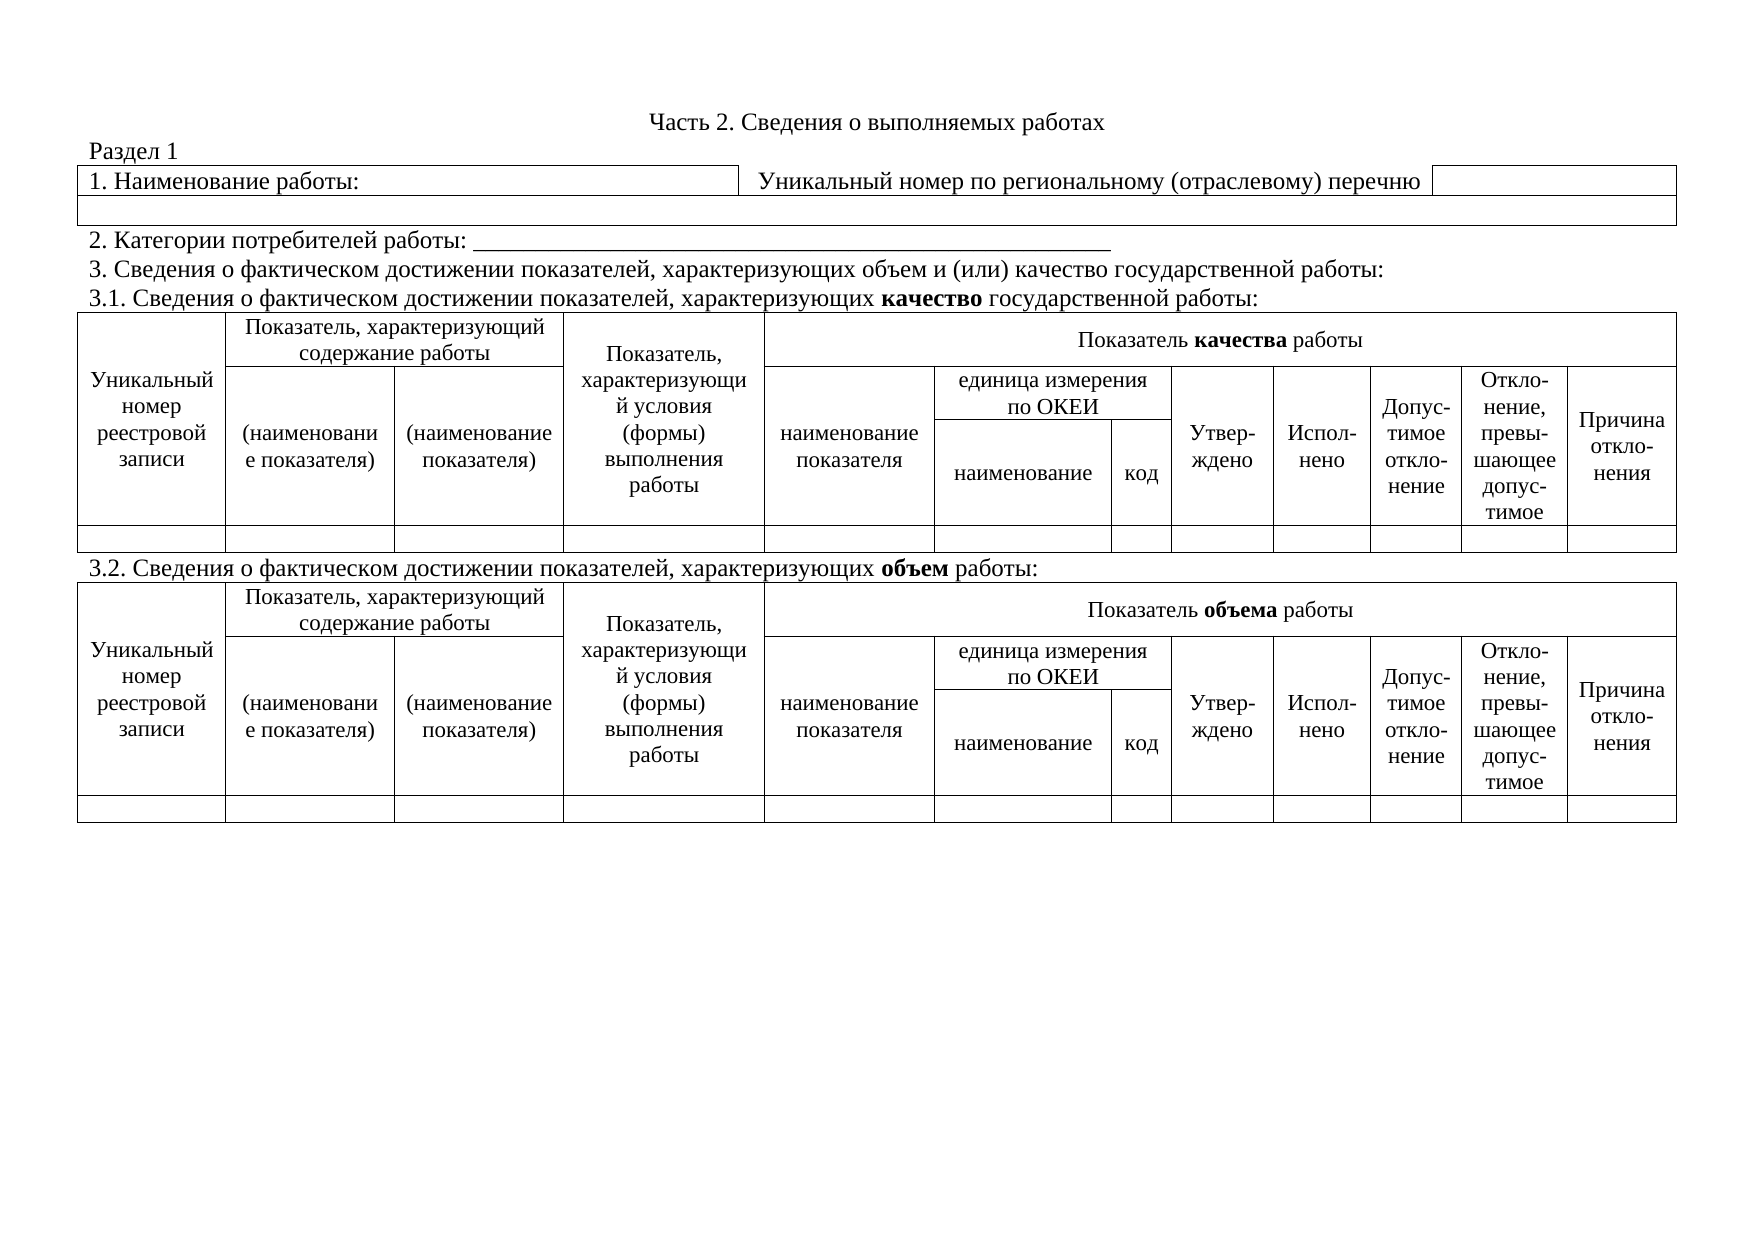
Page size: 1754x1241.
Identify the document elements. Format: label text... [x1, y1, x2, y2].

text Раздел 1 [89, 136, 1665, 165]
table_cell Допус-тимое откло-нение [1371, 637, 1461, 795]
table_header [1433, 166, 1676, 195]
table_cell [1371, 796, 1461, 822]
table_cell (наименование показателя) [226, 367, 394, 525]
table_cell Причина откло-нения [1568, 367, 1676, 525]
text 3.1. Сведения о фактическом достижении показателей, характеризующих качество государственной работы: [89, 283, 1665, 312]
table_cell Утвер-ждено [1172, 367, 1273, 525]
text Часть 2. Сведения о выполняемых работах [89, 107, 1665, 136]
table_cell (наименование показателя) [395, 637, 563, 795]
table_header Уникальный номер реестровой записи [78, 313, 225, 525]
table_cell Утвер-ждено [1172, 637, 1273, 795]
table_cell [1568, 526, 1676, 552]
table_cell код [1112, 420, 1171, 525]
table_cell [78, 526, 225, 552]
table_header Показатель объема работы [765, 583, 1676, 636]
table_cell [765, 526, 934, 552]
table_cell [1371, 526, 1461, 552]
table_cell [564, 796, 764, 822]
table_cell единица измерения по ОКЕИ [935, 367, 1171, 419]
table_cell [1112, 796, 1171, 822]
table_header Показатель, характеризующий условия (формы) выполнения работы [564, 583, 764, 795]
table_cell [1462, 796, 1567, 822]
text 3.2. Сведения о фактическом достижении показателей, характеризующих объем работы: [89, 553, 1665, 582]
table_cell Откло-нение, превы-шающее допус-тимое [1462, 637, 1567, 795]
table_cell (наименование показателя) [226, 637, 394, 795]
table_cell (наименование показателя) [395, 367, 563, 525]
table_cell [1274, 796, 1370, 822]
table_cell наименование показателя [765, 637, 934, 795]
table_cell код [1112, 690, 1171, 795]
table_cell [1462, 526, 1567, 552]
table_cell [1172, 796, 1273, 822]
table_header 1. Наименование работы: [78, 166, 738, 195]
table_cell [226, 526, 394, 552]
table_cell наименование [935, 420, 1111, 525]
table_cell [78, 196, 1676, 224]
table_cell [564, 526, 764, 552]
table_cell Допус-тимое откло-нение [1371, 367, 1461, 525]
table_header Уникальный номер по региональному (отраслевому) перечню [739, 165, 1432, 195]
table_header Показатель, характеризующий содержание работы [226, 313, 563, 366]
table_cell единица измерения по ОКЕИ [935, 637, 1171, 689]
table_cell [78, 796, 225, 822]
table_cell [395, 796, 563, 822]
table_cell [1172, 526, 1273, 552]
text 2. Категории потребителей работы: ___________________________________________________ [89, 226, 1665, 254]
table_cell [765, 796, 934, 822]
table_header Уникальный номер реестровой записи [78, 583, 225, 795]
table_header Показатель, характеризующий условия (формы) выполнения работы [564, 313, 764, 525]
table_cell [395, 526, 563, 552]
table_cell Причина откло-нения [1568, 637, 1676, 795]
table_cell Откло-нение, превы-шающее допус-тимое [1462, 367, 1567, 525]
table_cell [1112, 526, 1171, 552]
table_cell наименование показателя [765, 367, 934, 525]
table_cell [935, 526, 1111, 552]
table_cell [1274, 526, 1370, 552]
table_header Показатель, характеризующий содержание работы [226, 583, 563, 636]
text 3. Сведения о фактическом достижении показателей, характеризующих объем и (или) качество государственной работы: [89, 254, 1665, 283]
table_cell Испол-нено [1274, 637, 1370, 795]
table_header Показатель качества работы [765, 313, 1676, 366]
table_cell [226, 796, 394, 822]
table_cell [1568, 796, 1676, 822]
table_cell [935, 796, 1111, 822]
table_cell наименование [935, 690, 1111, 795]
table_cell Испол-нено [1274, 367, 1370, 525]
